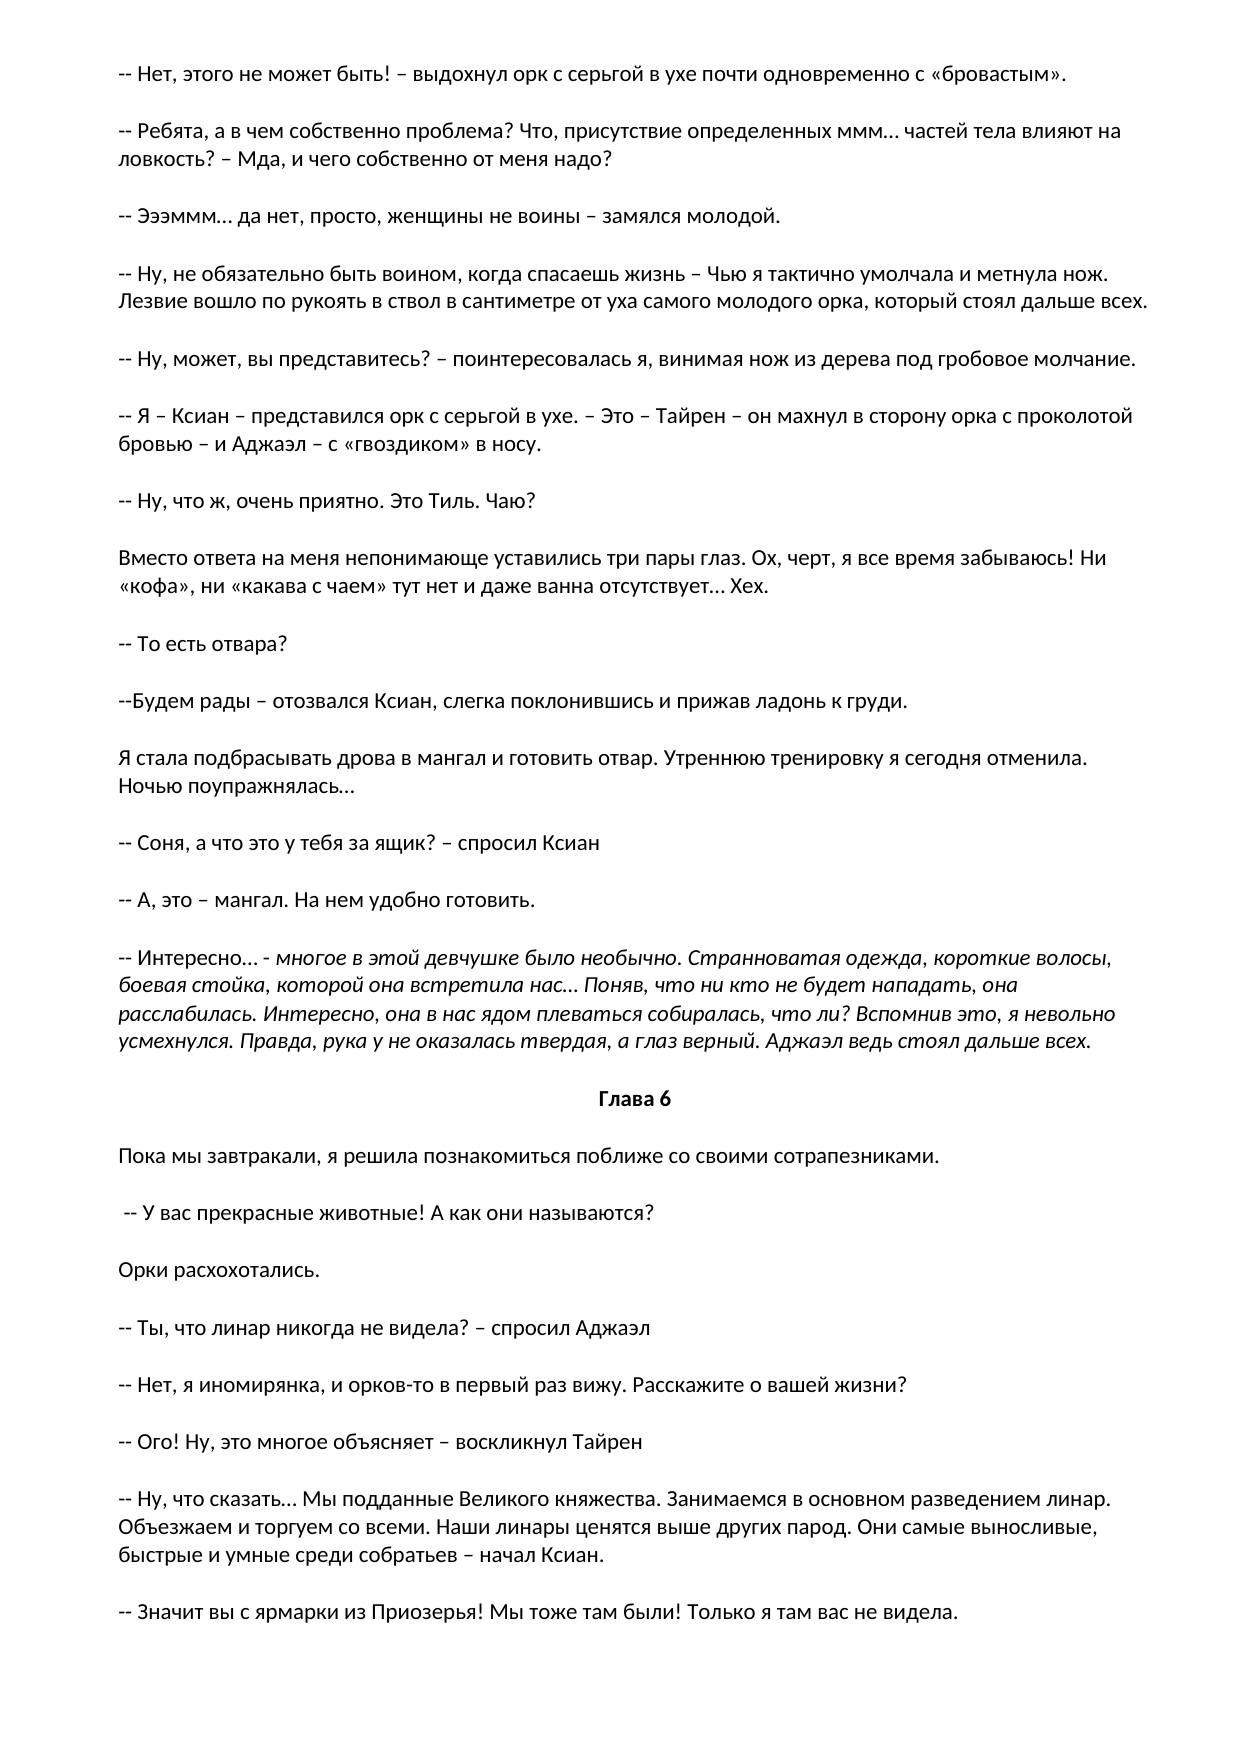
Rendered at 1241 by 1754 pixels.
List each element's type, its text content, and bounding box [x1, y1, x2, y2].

text -- Значит вы с ярмарки из Приозерья! Мы тоже там были! Только я там вас не видела. [118, 1597, 1152, 1625]
text -- Ребята, а в чем собственно проблема? Что, присутствие определенных ммм… частей тела влияют на ловкость? – Мда, и чего собственно от меня надо? [118, 116, 1152, 172]
text Глава 6 [118, 1084, 1152, 1112]
text -- Ты, что линар никогда не видела? – спросил Аджаэл [118, 1313, 1152, 1341]
text Орки расхохотались. [118, 1255, 1152, 1283]
text -- Ого! Ну, это многое объясняет – воскликнул Тайрен [118, 1427, 1152, 1455]
text -- То есть отвара? [118, 629, 1152, 657]
text -- Ну, может, вы представитесь? – поинтересовалась я, винимая нож из дерева под гробовое молчание. [118, 344, 1152, 372]
text -- У вас прекрасные животные! А как они называются? [118, 1198, 1152, 1226]
text -- Ну, что сказать… Мы подданные Великого княжества. Занимаемся в основном разведением линар. Объезжаем и торгуем со всеми. Наши линары ценятся выше других парод. Они самые выносливые, быстрые и умные среди собратьев – начал Ксиан. [118, 1484, 1152, 1568]
text Я стала подбрасывать дрова в мангал и готовить отвар. Утреннюю тренировку я сегодня отменила. Ночью поупражнялась… [118, 743, 1152, 799]
text -- Соня, а что это у тебя за ящик? – спросил Ксиан [118, 828, 1152, 856]
text -- Ну, не обязательно быть воином, когда спасаешь жизнь – Чью я тактично умолчала и метнула нож. Лезвие вошло по рукоять в ствол в сантиметре от уха самого молодого орка, который стоял дальше всех. [118, 259, 1152, 315]
text Вместо ответа на меня непонимающе уставились три пары глаз. Ох, черт, я все время забываюсь! Ни «кофа», ни «какава с чаем» тут нет и даже ванна отсутствует… Хех. [118, 543, 1152, 599]
text Пока мы завтракали, я решила познакомиться поближе со своими сотрапезниками. [118, 1141, 1152, 1169]
text -- Интересно… - многое в этой девчушке было необычно. Странноватая одежда, короткие волосы, боевая стойка, которой она встретила нас… Поняв, что ни кто не будет нападать, она расслабилась. Интересно, она в нас ядом плеваться собиралась, что ли? Вспомнив это, я невольно усмехнулся. Правда, рука у не оказалась твердая, а глаз верный. Аджаэл ведь стоял дальше всех. [118, 943, 1152, 1055]
text -- Я – Ксиан – представился орк с серьгой в ухе. – Это – Тайрен – он махнул в сторону орка с проколотой бровью – и Аджаэл – с «гвоздиком» в носу. [118, 401, 1152, 457]
text --Будем рады – отозвался Ксиан, слегка поклонившись и прижав ладонь к груди. [118, 686, 1152, 714]
text -- Нет, этого не может быть! – выдохнул орк с серьгой в ухе почти одновременно с «бровастым». [118, 59, 1152, 87]
text -- Нет, я иномирянка, и орков-то в первый раз вижу. Расскажите о вашей жизни? [118, 1370, 1152, 1398]
text -- Эээммм… да нет, просто, женщины не воины – замялся молодой. [118, 201, 1152, 229]
text -- Ну, что ж, очень приятно. Это Тиль. Чаю? [118, 486, 1152, 514]
text -- А, это – мангал. На нем удобно готовить. [118, 885, 1152, 913]
